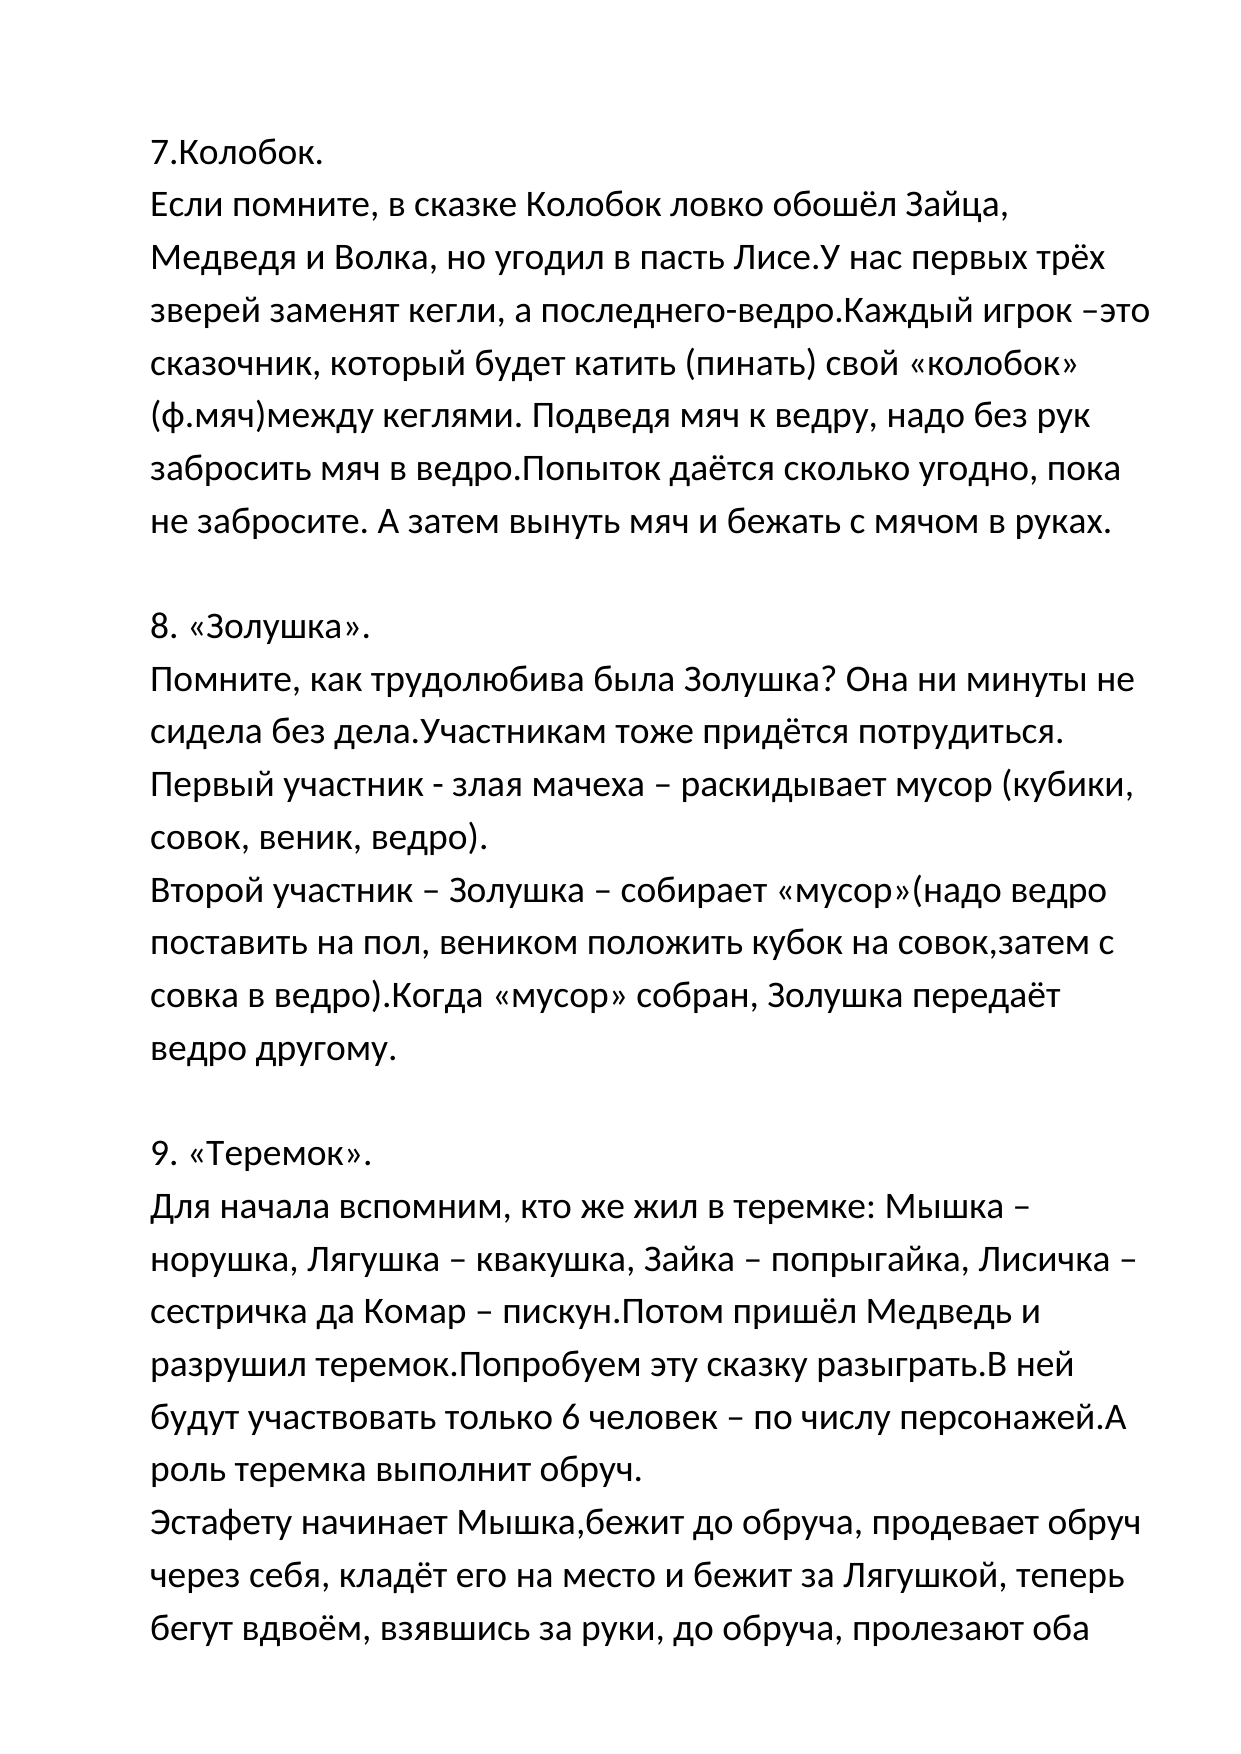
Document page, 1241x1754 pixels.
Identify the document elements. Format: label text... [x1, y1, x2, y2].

list 9. «Теремок». [150, 1129, 1165, 1175]
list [150, 1498, 1165, 1649]
list Помните, как трудолюбива была Золушка? Она ни минуты не сидела без дела.Участникам тоже придётся потрудиться. [150, 655, 1165, 753]
list 8. «Золушка». [150, 602, 1165, 648]
list Первый участник - злая мачеха – раскидывает мусор (кубики, совок, веник, ведро). [150, 760, 1165, 859]
list Для начала вспомним, кто же жил в теремке: Мышка – норушка, Лягушка – квакушка, Зайка – попрыгайка, Лисичка – сестричка да Комар – пискун.Потом пришёл Медведь и разрушил теремок.Попробуем эту сказку разыграть.В ней будут участвовать только 6 человек – по числу персонажей.А роль теремка выполнит обруч. [150, 1182, 1165, 1491]
list Второй участник – Золушка – собирает «мусор»(надо ведро поставить на пол, веником положить кубок на совок,затем с совка в ведро).Когда «мусор» собран, Золушка передаёт ведро другому. [150, 866, 1165, 1069]
list Если помните, в сказке Колобок ловко обошёл Зайца, Медведя и Волка, но угодил в пасть Лисе.У нас первых трёх зверей заменят кегли, а последнего-ведро.Каждый игрок –это сказочник, который будет катить (пинать) свой «колобок» (ф.мяч)между кеглями. Подведя мяч к ведру, надо без рук забросить мяч в ведро.Попыток даётся сколько угодно, пока не забросите. А затем вынуть мяч и бежать с мячом в руках. [150, 180, 1165, 542]
list 7.Колобок. [150, 128, 1165, 173]
